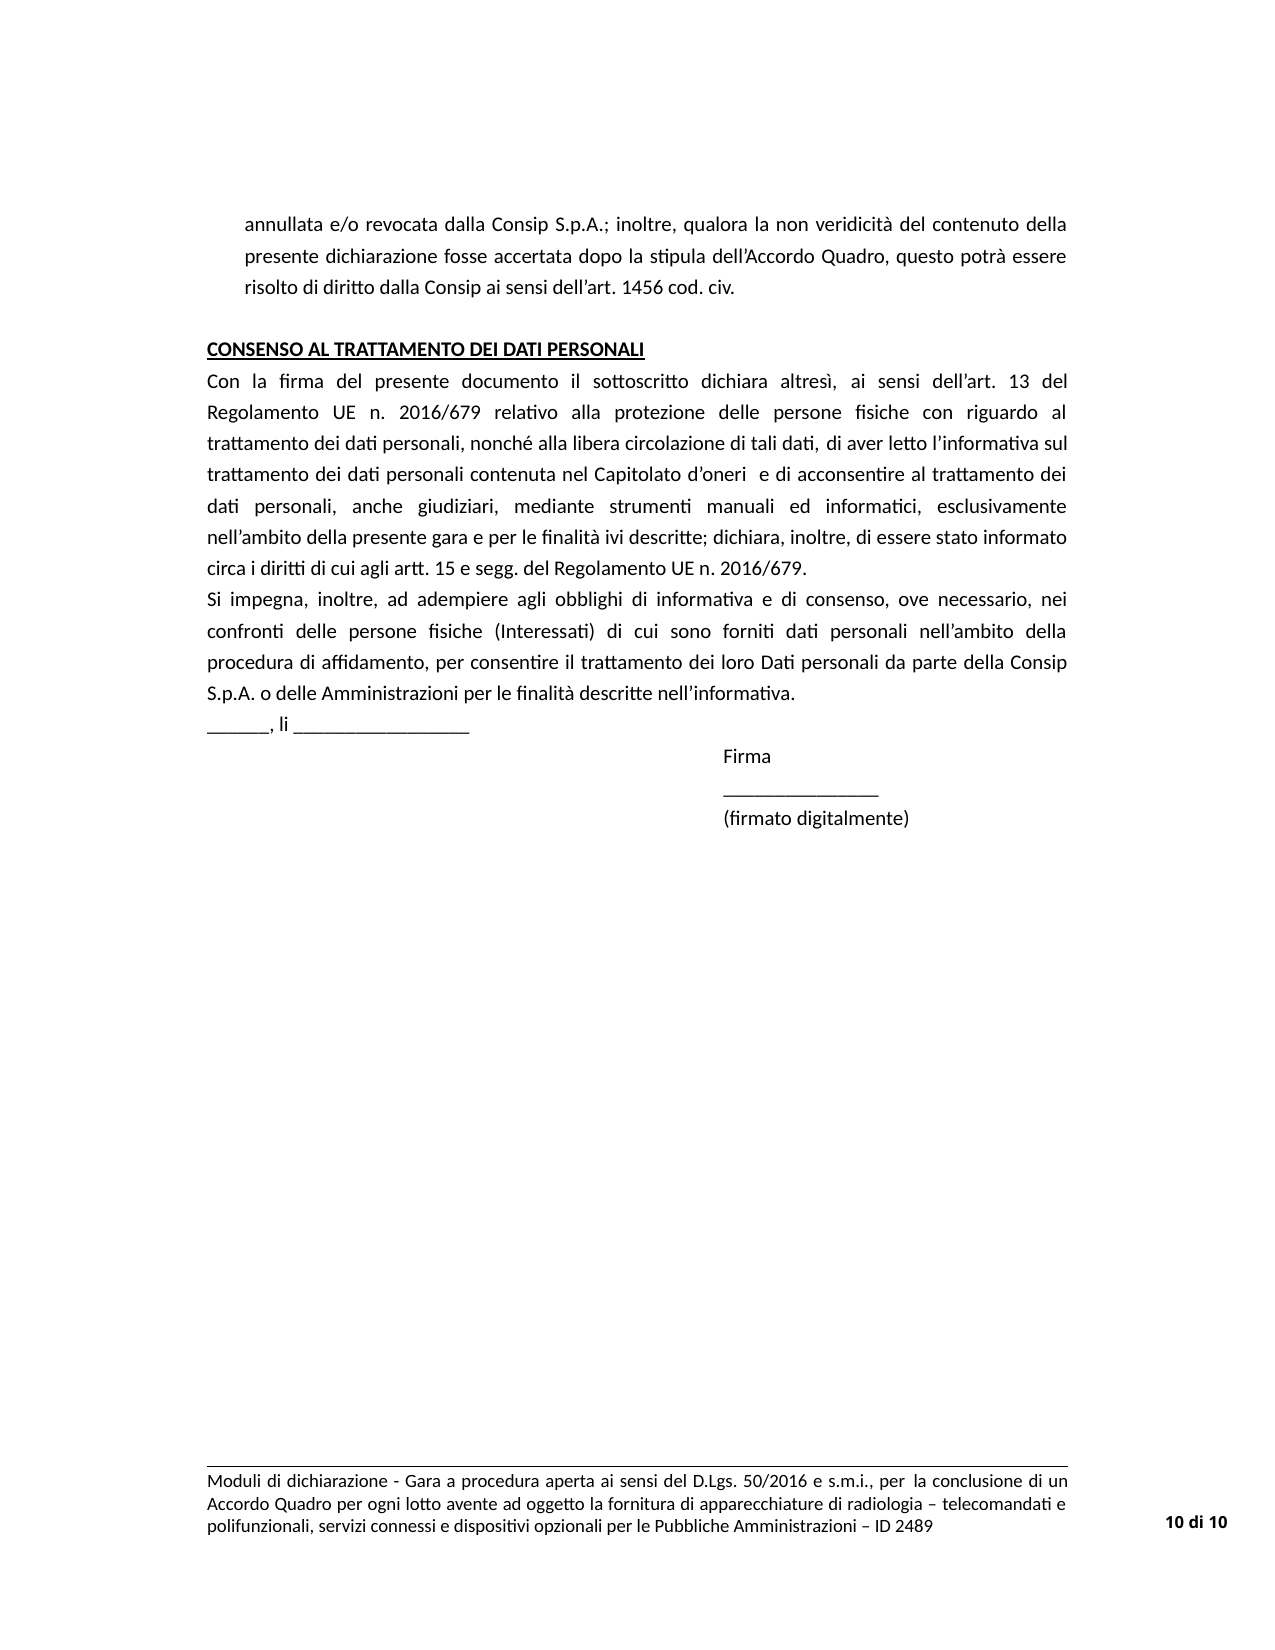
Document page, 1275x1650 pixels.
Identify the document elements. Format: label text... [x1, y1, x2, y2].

text Firma [263, 738, 1068, 769]
text (firmato digitalmente) [723, 801, 1068, 832]
text ______, li _________________ [207, 707, 1068, 738]
text Si impegna, inoltre, ad adempiere agli obblighi di informativa e di consenso, ove necessario, nei confronti delle persone fisiche (Interessati) di cui sono forniti dati personali nell’ambito della procedura di affidamento, per consentire il trattamento dei loro Dati personali da parte della Consip S.p.A. o delle Amministrazioni per le finalità descritte nell’informativa. [207, 582, 1068, 707]
text _______________ [207, 769, 1068, 801]
text Con la firma del presente documento il sottoscritto dichiara altresì, ai sensi dell’art. 13 del Regolamento UE n. 2016/679 relativo alla protezione delle persone fisiche con riguardo al trattamento dei dati personali, nonché alla libera circolazione di tali dati, di aver letto l’informativa sul trattamento dei dati personali contenuta nel Capitolato d’oneri e di acconsentire al trattamento dei dati personali, anche giudiziari, mediante strumenti manuali ed informatici, esclusivamente nell’ambito della presente gara e per le finalità ivi descritte; dichiara, inoltre, di essere stato informato circa i diritti di cui agli artt. 15 e segg. del Regolamento UE n. 2016/679. [207, 363, 1068, 582]
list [207, 207, 1068, 301]
list CONSENSO AL TRATTAMENTO DEI DATI PERSONALI [207, 332, 1068, 363]
